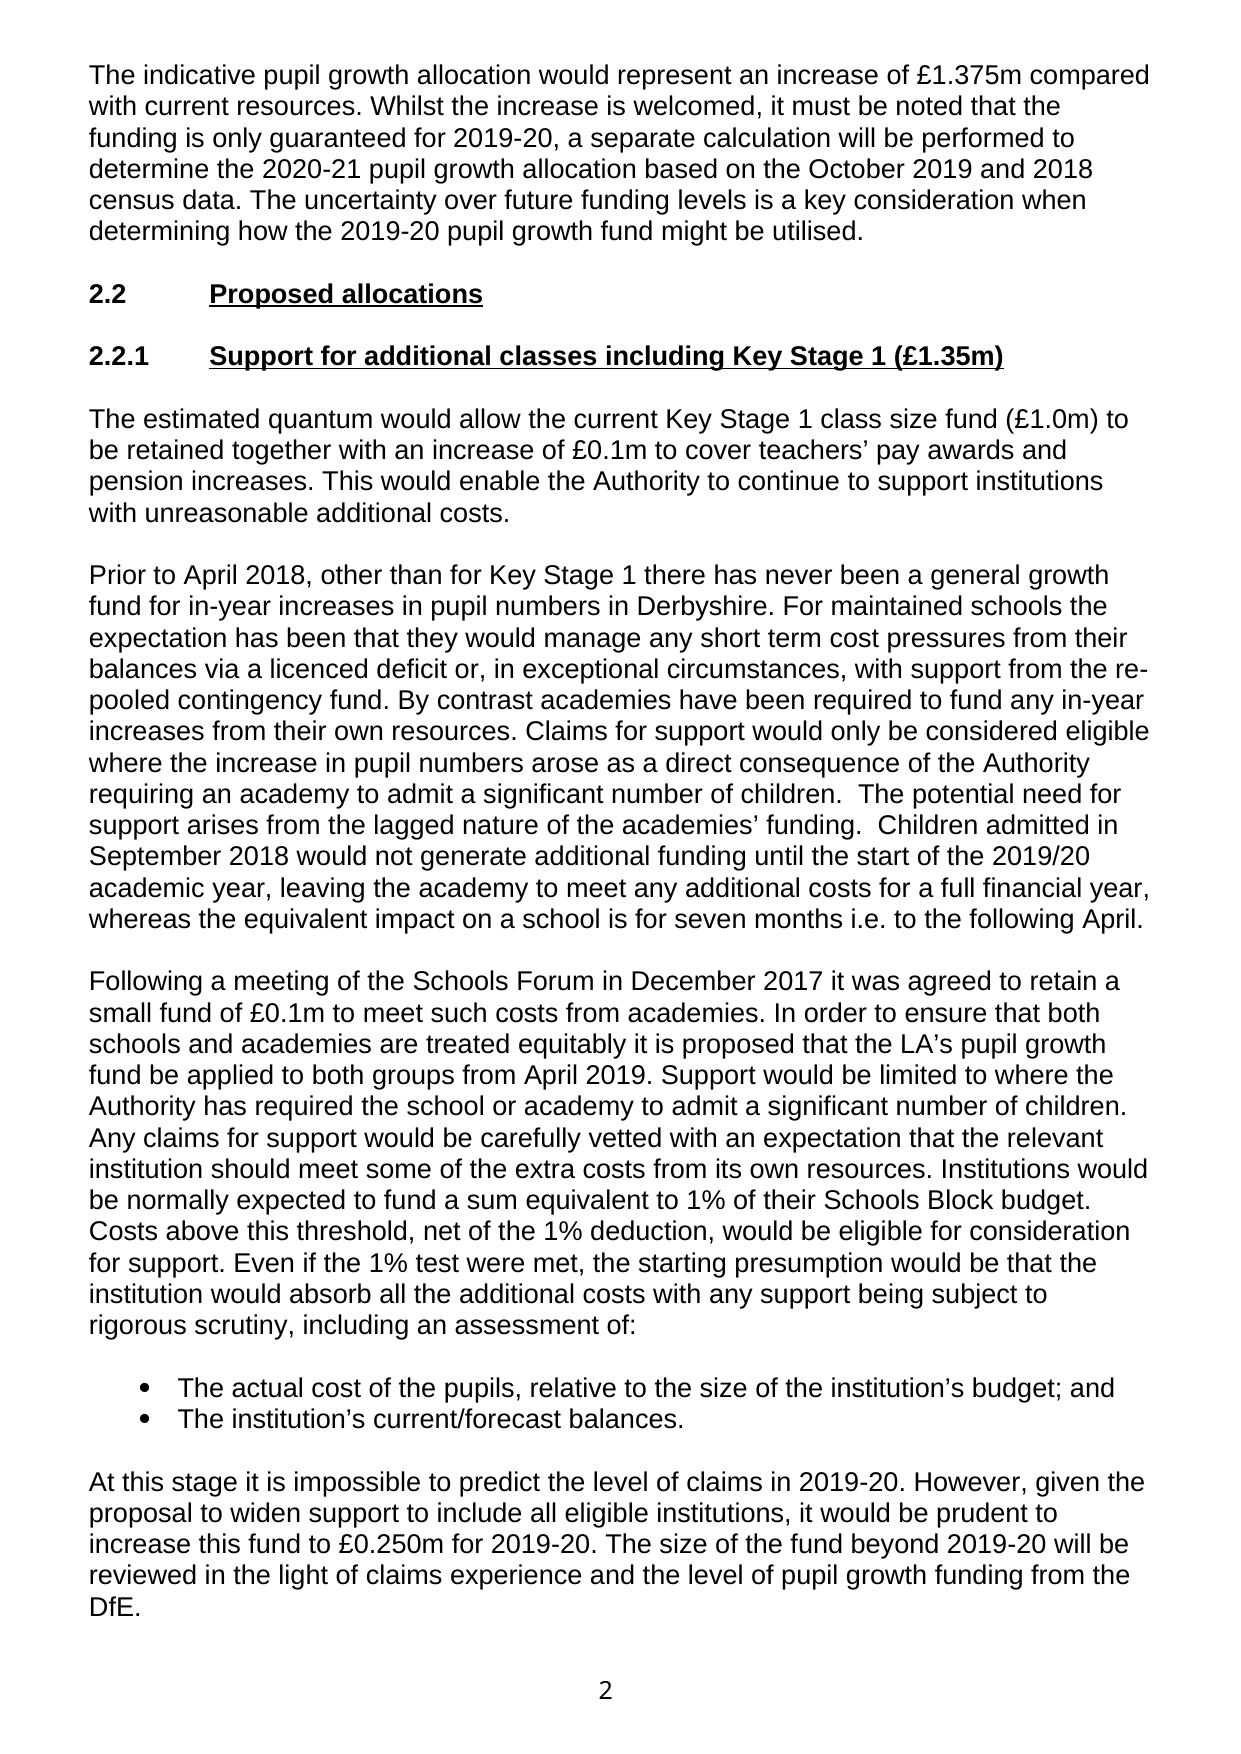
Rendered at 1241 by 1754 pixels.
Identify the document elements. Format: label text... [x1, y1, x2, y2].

list The institution’s current/forecast balances. [140, 1403, 1152, 1434]
text At this stage it is impossible to predict the level of claims in 2019-20. However, given the proposal to widen support to include all eligible institutions, it would be prudent to increase this fund to £0.250m for 2019-20. The size of the fund beyond 2019-20 will be reviewed in the light of claims experience and the level of pupil growth funding from the DfE. [89, 1466, 1152, 1622]
text The estimated quantum would allow the current Key Stage 1 class size fund (£1.0m) to be retained together with an increase of £0.1m to cover teachers’ pay awards and pension increases. This would enable the Authority to continue to support institutions with unreasonable additional costs. [89, 403, 1152, 528]
text Following a meeting of the Schools Forum in December 2017 it was agreed to retain a small fund of £0.1m to meet such costs from academies. In order to ensure that both schools and academies are treated equitably it is proposed that the LA’s pupil growth fund be applied to both groups from April 2019. Support would be limited to where the Authority has required the school or academy to admit a significant number of children. Any claims for support would be carefully vetted with an expectation that the relevant institution should meet some of the extra costs from its own resources. Institutions would be normally expected to fund a sum equivalent to 1% of their Schools Block budget. Costs above this threshold, net of the 1% deduction, would be eligible for consideration for support. Even if the 1% test were met, the starting presumption would be that the institution would absorb all the additional costs with any support being subject to rigorous scrutiny, including an assessment of: [89, 965, 1152, 1340]
text The indicative pupil growth allocation would represent an increase of £1.375m compared with current resources. Whilst the increase is welcomed, it must be noted that the funding is only guaranteed for 2019-20, a separate calculation will be performed to determine the 2020-21 pupil growth allocation based on the October 2019 and 2018 census data. The uncertainty over future funding levels is a key consideration when determining how the 2019-20 pupil growth fund might be utilised. [89, 59, 1152, 247]
text 2.2.1 Support for additional classes including Key Stage 1 (£1.35m) [89, 340, 1152, 372]
text Prior to April 2018, other than for Key Stage 1 there has never been a general growth fund for in-year increases in pupil numbers in Derbyshire. For maintained schools the expectation has been that they would manage any short term cost pressures from their balances via a licenced deficit or, in exceptional circumstances, with support from the re-pooled contingency fund. By contrast academies have been required to fund any in-year increases from their own resources. Claims for support would only be considered eligible where the increase in pupil numbers arose as a direct consequence of the Authority requiring an academy to admit a significant number of children. The potential need for support arises from the lagged nature of the academies’ funding. Children admitted in September 2018 would not generate additional funding until the start of the 2019/20 academic year, leaving the academy to meet any additional costs for a full financial year, whereas the equivalent impact on a school is for seven months i.e. to the following April. [89, 559, 1152, 934]
text 2.2 Proposed allocations [89, 278, 1152, 309]
list The actual cost of the pupils, relative to the size of the institution’s budget; and [140, 1372, 1152, 1403]
